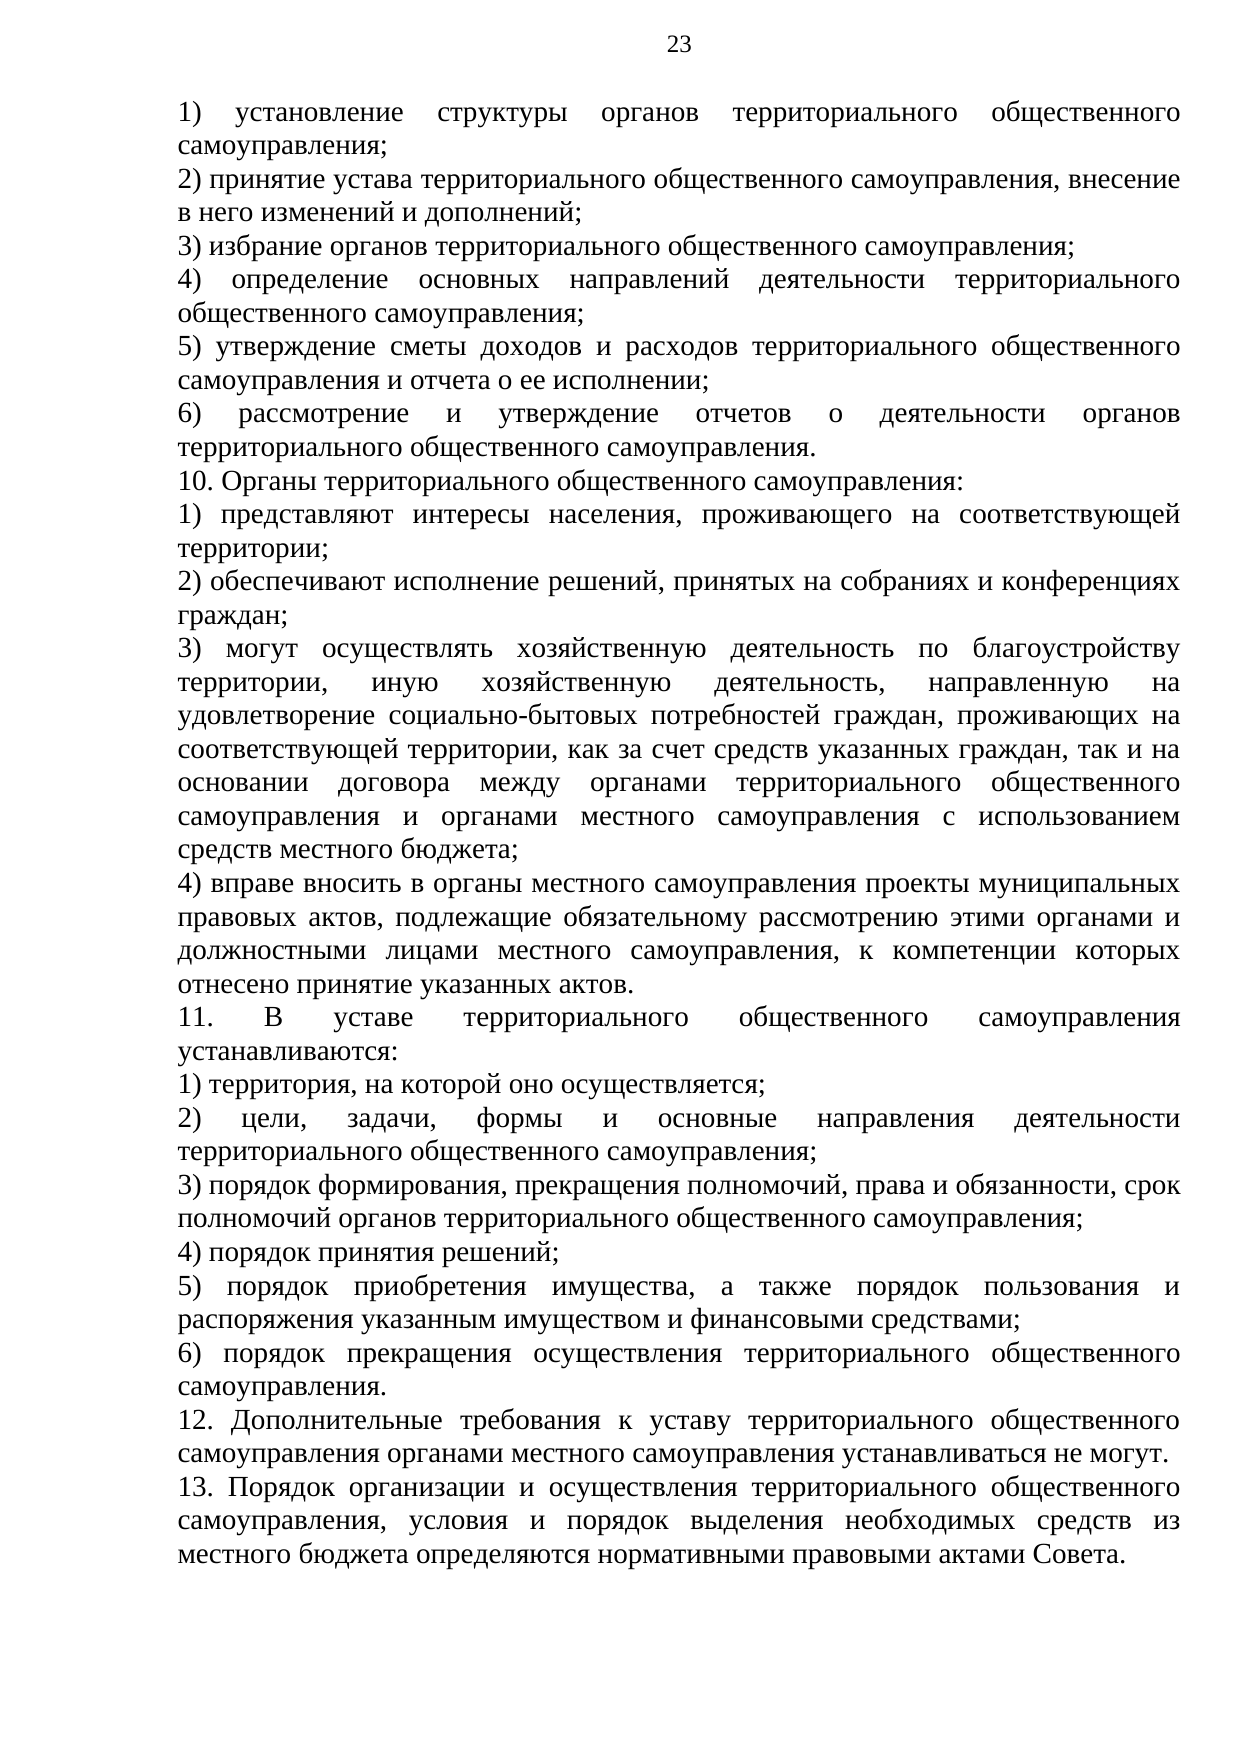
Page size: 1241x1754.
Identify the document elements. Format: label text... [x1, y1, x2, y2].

text 4) вправе вносить в органы местного самоуправления проекты муниципальных правовых актов, подлежащие обязательному рассмотрению этими органами и должностными лицами местного самоуправления, к компетенции которых отнесено принятие указанных актов. [177, 865, 1181, 999]
text 3) избрание органов территориального общественного самоуправления; [177, 228, 1181, 261]
text 3) порядок формирования, прекращения полномочий, права и обязанности, срок полномочий органов территориального общественного самоуправления; [177, 1167, 1181, 1234]
text 6) рассмотрение и утверждение отчетов о деятельности органов территориального общественного самоуправления. [177, 396, 1181, 463]
text 5) порядок приобретения имущества, а также порядок пользования и распоряжения указанным имуществом и финансовыми средствами; [177, 1268, 1181, 1335]
text 12. Дополнительные требования к уставу территориального общественного самоуправления органами местного самоуправления устанавливаться не могут. [177, 1402, 1181, 1469]
text 6) порядок прекращения осуществления территориального общественного самоуправления. [177, 1335, 1181, 1402]
text 2) принятие устава территориального общественного самоуправления, внесение в него изменений и дополнений; [177, 161, 1181, 228]
text 5) утверждение сметы доходов и расходов территориального общественного самоуправления и отчета о ее исполнении; [177, 328, 1181, 396]
text 1) установление структуры органов территориального общественного самоуправления; [177, 94, 1181, 161]
text 1) территория, на которой оно осуществляется; [177, 1066, 1181, 1100]
text 10. Органы территориального общественного самоуправления: [177, 463, 1181, 496]
text 4) порядок принятия решений; [177, 1234, 1181, 1268]
text 2) цели, задачи, формы и основные направления деятельности территориального общественного самоуправления; [177, 1100, 1181, 1167]
text 4) определение основных направлений деятельности территориального общественного самоуправления; [177, 261, 1181, 328]
text 1) представляют интересы населения, проживающего на соответствующей территории; [177, 496, 1181, 563]
text 13. Порядок организации и осуществления территориального общественного самоуправления, условия и порядок выделения необходимых средств из местного бюджета определяются нормативными правовыми актами Совета. [177, 1469, 1181, 1569]
text 3) могут осуществлять хозяйственную деятельность по благоустройству территории, иную хозяйственную деятельность, направленную на удовлетворение социально-бытовых потребностей граждан, проживающих на соответствующей территории, как за счет средств указанных граждан, так и на основании договора между органами территориального общественного самоуправления и органами местного самоуправления с использованием средств местного бюджета; [177, 630, 1181, 865]
text 2) обеспечивают исполнение решений, принятых на собраниях и конференциях граждан; [177, 563, 1181, 630]
text 11. В уставе территориального общественного самоуправления устанавливаются: [177, 999, 1181, 1066]
